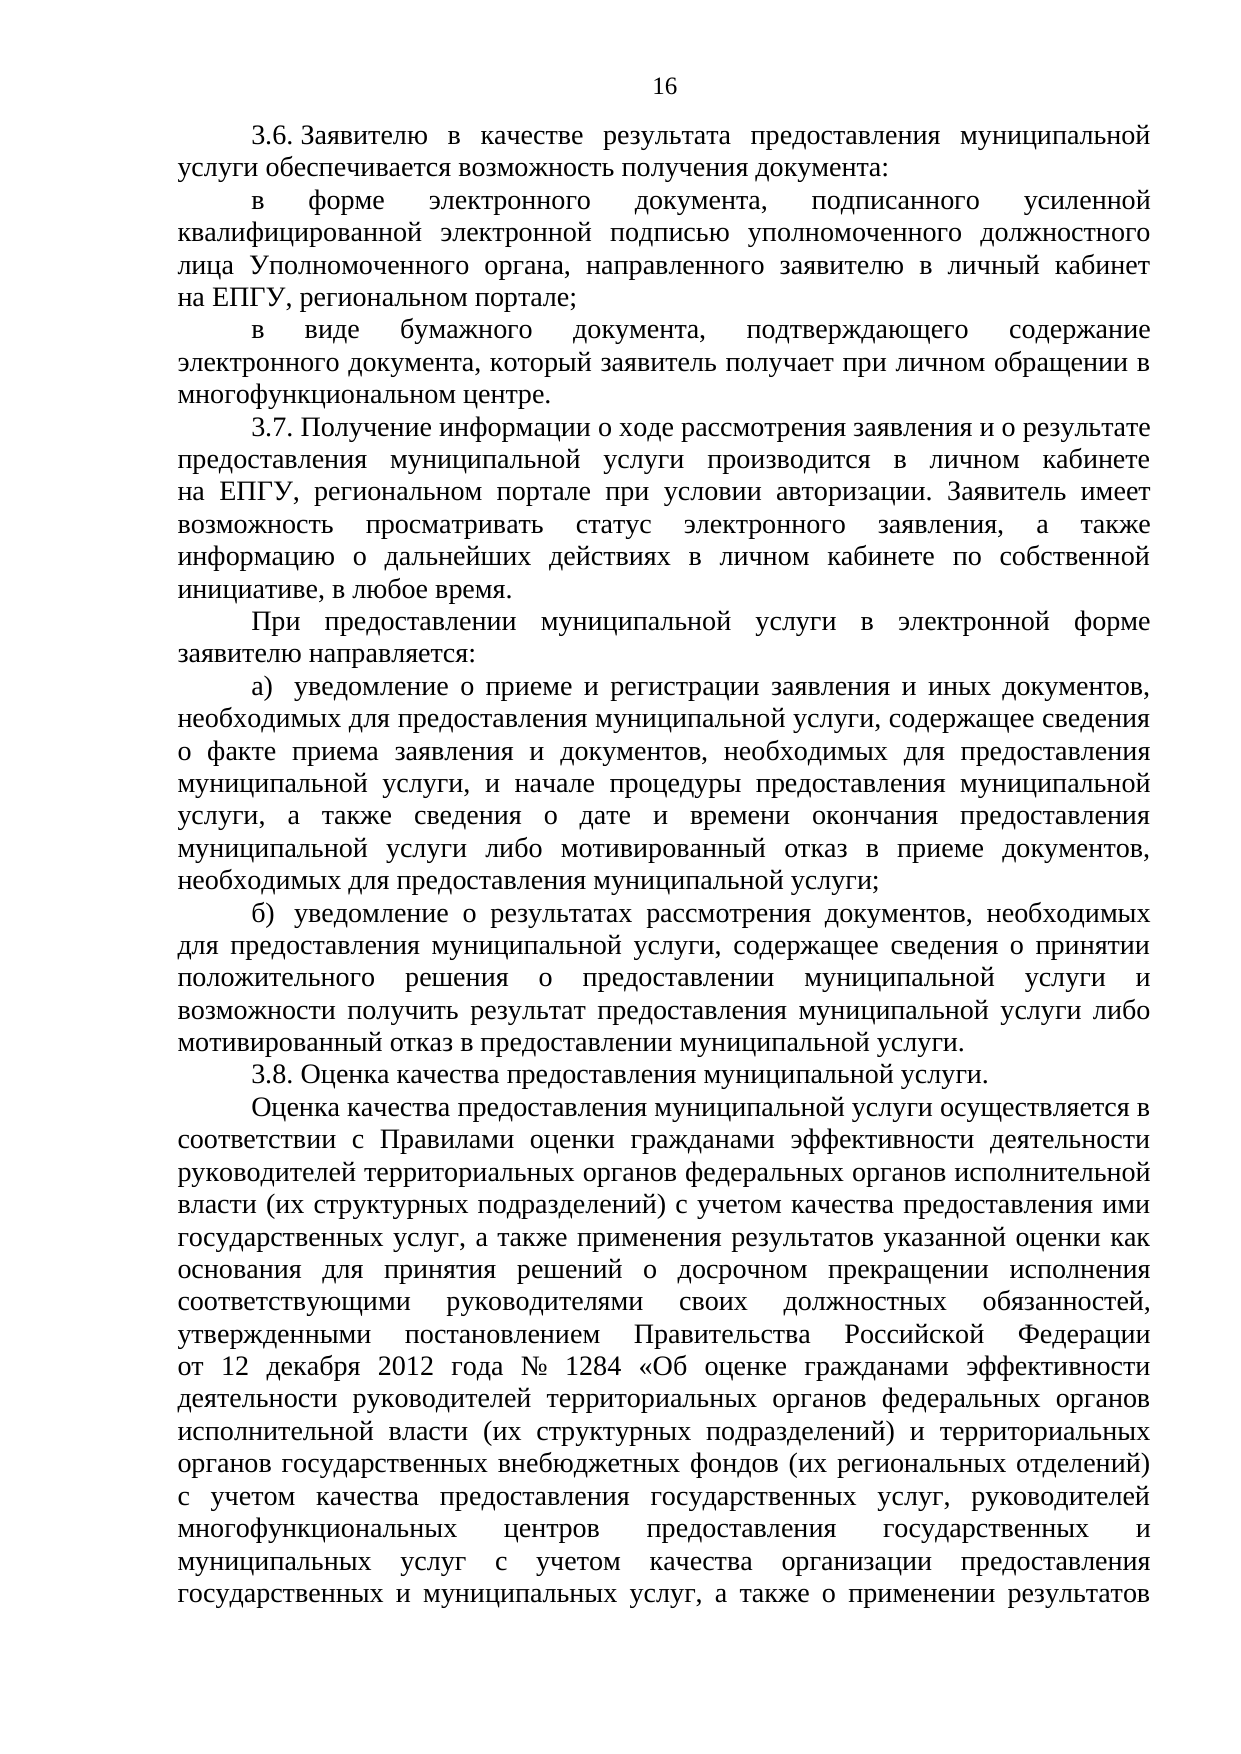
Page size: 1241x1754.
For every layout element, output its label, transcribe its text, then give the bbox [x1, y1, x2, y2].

text а) уведомление о приеме и регистрации заявления и иных документов, необходимых для предоставления муниципальной услуги, содержащее сведения о факте приема заявления и документов, необходимых для предоставления муниципальной услуги, и начале процедуры предоставления муниципальной услуги, а также сведения о дате и времени окончания предоставления муниципальной услуги либо мотивированный отказ в приеме документов, необходимых для предоставления муниципальной услуги; [177, 669, 1152, 896]
text При предоставлении муниципальной услуги в электронной форме заявителю направляется: [177, 604, 1152, 669]
text в виде бумажного документа, подтверждающего содержание электронного документа, который заявитель получает при личном обращении в многофункциональном центре. [177, 312, 1152, 410]
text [177, 1090, 1152, 1608]
text в форме электронного документа, подписанного усиленной квалифицированной электронной подписью уполномоченного должностного лица Уполномоченного органа, направленного заявителю в личный кабинет на ЕПГУ, региональном портале; [177, 183, 1152, 312]
text б) уведомление о результатах рассмотрения документов, необходимых для предоставления муниципальной услуги, содержащее сведения о принятии положительного решения о предоставлении муниципальной услуги и возможности получить результат предоставления муниципальной услуги либо мотивированный отказ в предоставлении муниципальной услуги. [177, 896, 1152, 1058]
list Получение информации о ходе рассмотрения заявления и о результате предоставления муниципальной услуги производится в личном кабинете на ЕПГУ, региональном портале при условии авторизации. Заявитель имеет возможность просматривать статус электронного заявления, а также информацию о дальнейших действиях в личном кабинете по собственной инициативе, в любое время. [177, 410, 1152, 604]
list Оценка качества предоставления муниципальной услуги. [177, 1058, 1152, 1090]
list Заявителю в качестве результата предоставления муниципальной услуги обеспечивается возможность получения документа: [177, 118, 1152, 183]
